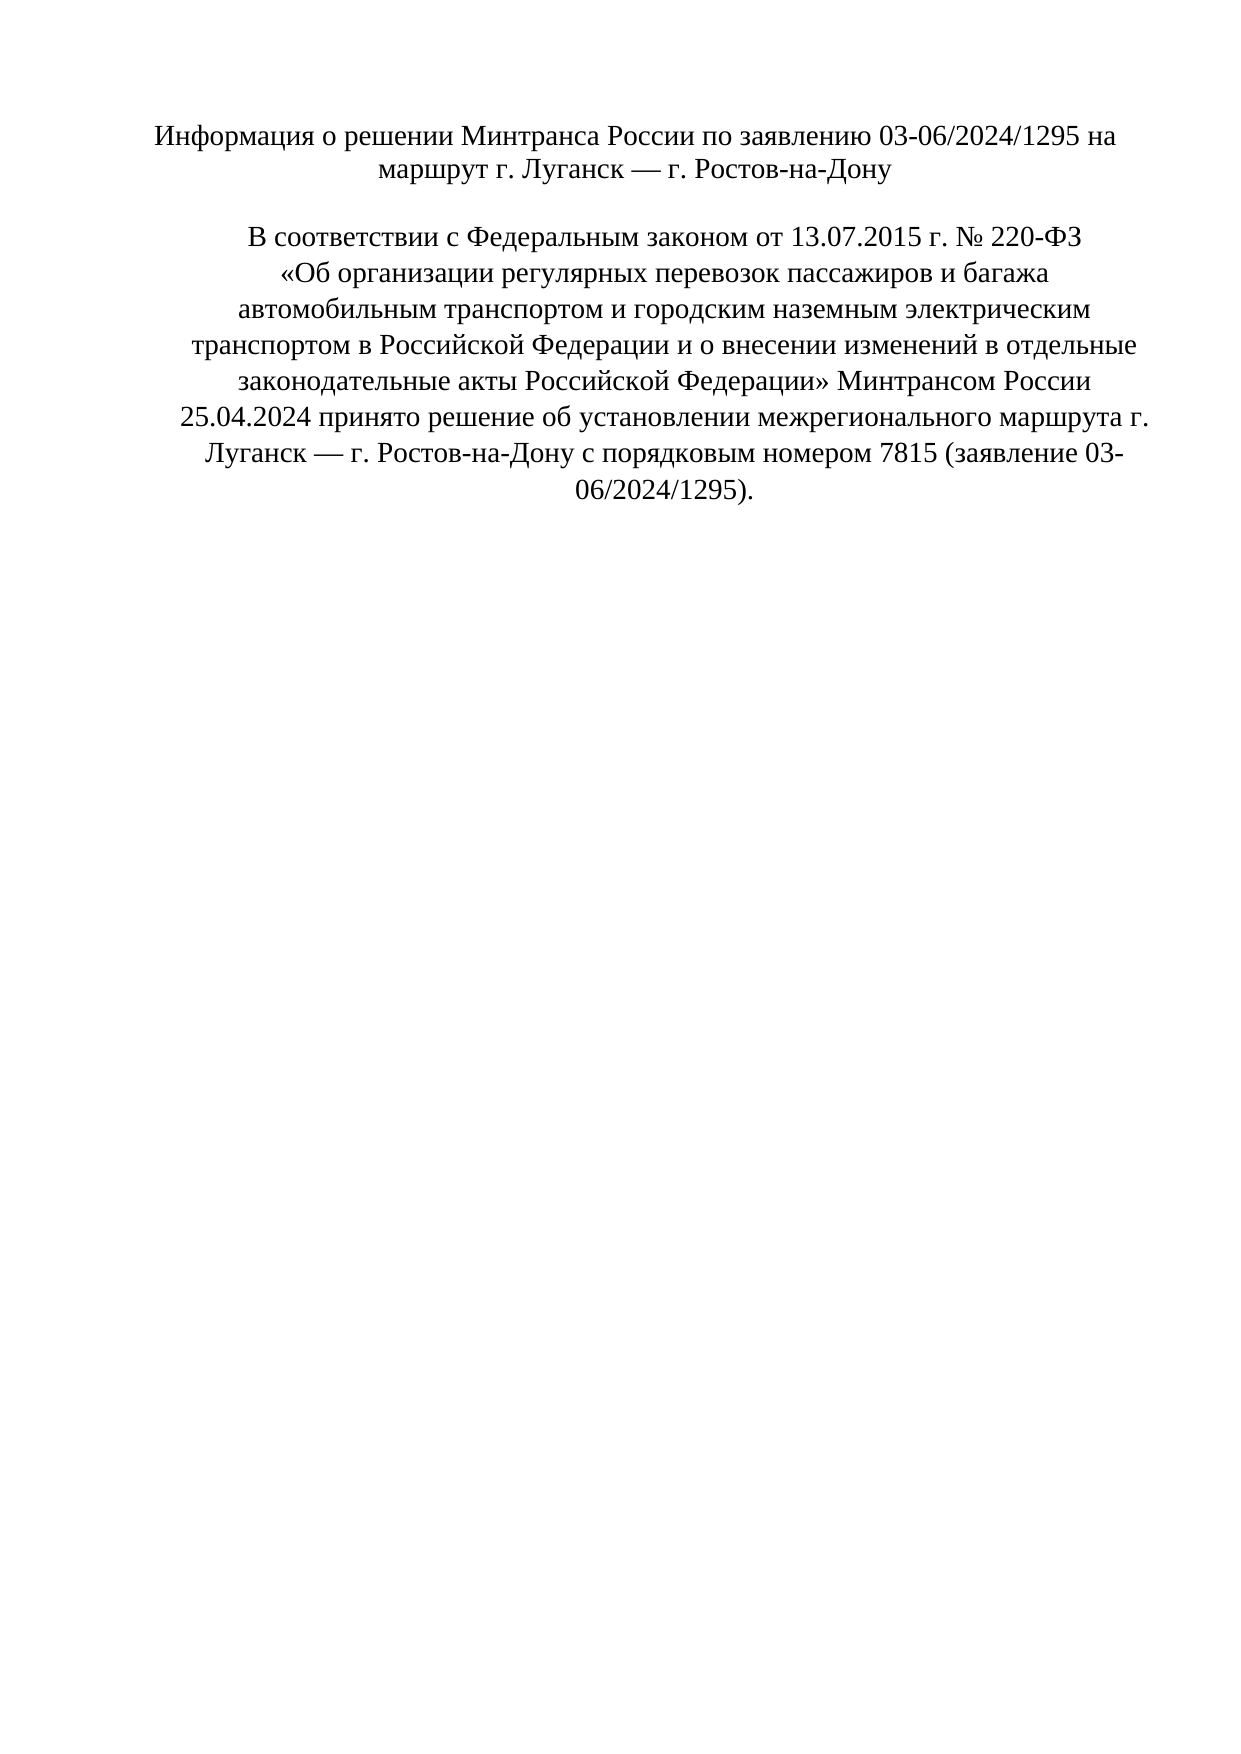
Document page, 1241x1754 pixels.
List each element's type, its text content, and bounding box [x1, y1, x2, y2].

text В соответствии с Федеральным законом от 13.07.2015 г. № 220-ФЗ «Об организации регулярных перевозок пассажиров и багажа автомобильным транспортом и городским наземным электрическим транспортом в Российской Федерации и о внесении изменений в отдельные законодательные акты Российской Федерации» Минтрансом России 25.04.2024 принято решение об установлении межрегионального маршрута г. Луганск — г. Ростов-на-Дону с порядковым номером 7815 (заявление 03-06/2024/1295). [177, 219, 1152, 505]
text Информация о решении Минтранса России по заявлению 03-06/2024/1295 на маршрут г. Луганск — г. Ростов-на-Дону [118, 118, 1152, 185]
